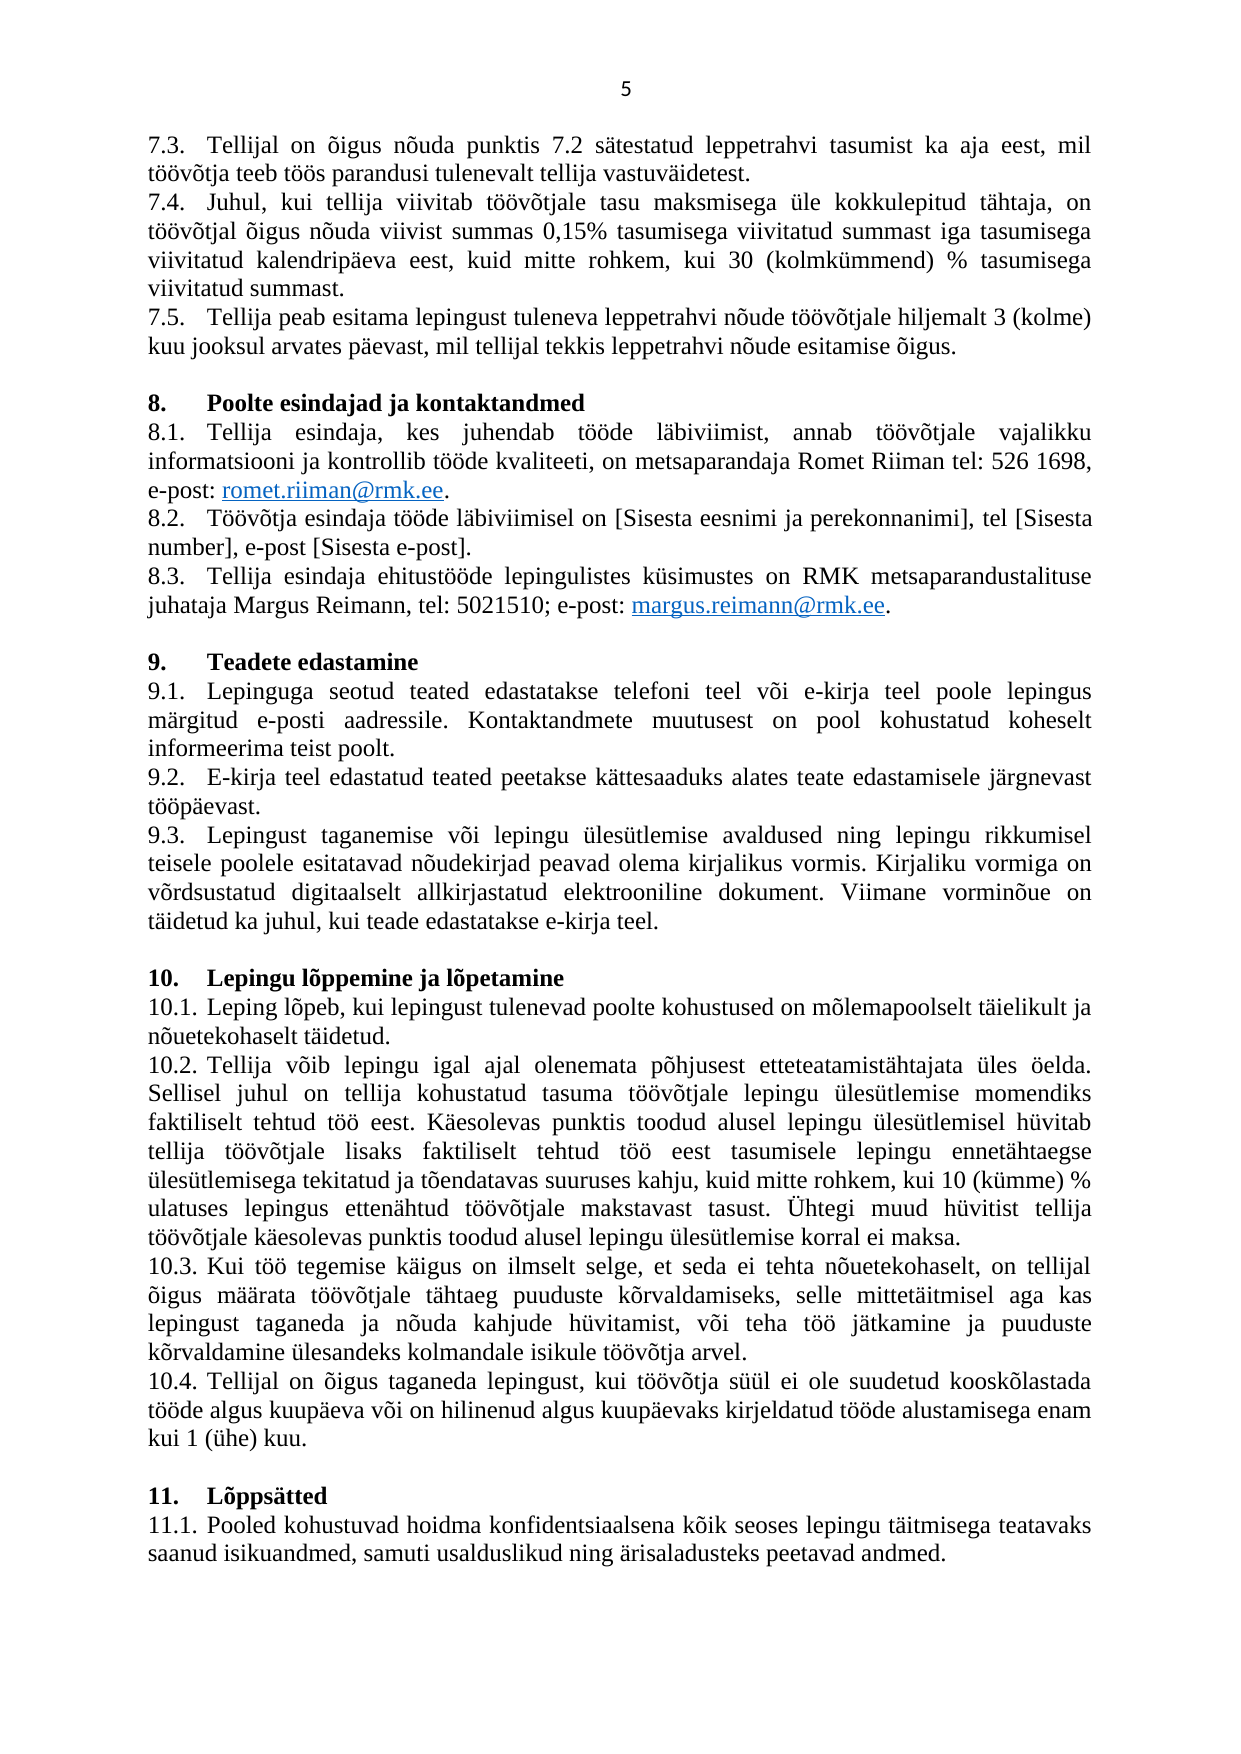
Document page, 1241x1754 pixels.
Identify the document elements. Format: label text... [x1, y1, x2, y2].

text Teadete edastamine [148, 647, 1093, 676]
text Tellija esindaja ehitustööde lepingulistes küsimustes on RMK metsaparandustalituse juhataja Margus Reimann, tel: 5021510; e-post: margus.reimann@rmk.ee. [148, 561, 1093, 618]
text Töövõtja esindaja tööde läbiviimisel on tel , e-post [148, 503, 1093, 561]
text Lõppsätted [148, 1481, 1093, 1510]
text Pooled kohustuvad hoidma konfidentsiaalsena kõik seoses lepingu täitmisega teatavaks saanud isikuandmed, samuti usalduslikud ning ärisaladusteks peetavad andmed. [148, 1510, 1093, 1567]
text Tellija võib lepingu igal ajal olenemata põhjusest etteteatamistähtajata üles öelda. Sellisel juhul on tellija kohustatud tasuma töövõtjale lepingu ülesütlemise momendiks faktiliselt tehtud töö eest. Käesolevas punktis toodud alusel lepingu ülesütlemisel hüvitab tellija töövõtjale lisaks faktiliselt tehtud töö eest tasumisele lepingu ennetähtaegse ülesütlemisega tekitatud ja tõendatavas suuruses kahju, kuid mitte rohkem, kui 10 (kümme) % ulatuses lepingus ettenähtud töövõtjale makstavast tasust. Ühtegi muud hüvitist tellija töövõtjale käesolevas punktis toodud alusel lepingu ülesütlemise korral ei maksa. [148, 1050, 1093, 1251]
text Tellijal on õigus nõuda punktis 7.2 sätestatud leppetrahvi tasumist ka aja eest, mil töövõtja teeb töös parandusi tulenevalt tellija vastuväidetest. [148, 130, 1093, 187]
text Poolte esindajad ja kontaktandmed [148, 388, 1093, 417]
text Tellija peab esitama lepingust tuleneva leppetrahvi nõude töövõtjale hiljemalt 3 (kolme) kuu jooksul arvates päevast, mil tellijal tekkis leppetrahvi nõude esitamise õigus. [148, 302, 1093, 360]
text Tellijal on õigus taganeda lepingust, kui töövõtja süül ei ole suudetud kooskõlastada tööde algus kuupäeva või on hilinenud algus kuupäevaks kirjeldatud tööde alustamisega enam kui 1 (ühe) kuu. [148, 1366, 1093, 1452]
text Kui töö tegemise käigus on ilmselt selge, et seda ei tehta nõuetekohaselt, on tellijal õigus määrata töövõtjale tähtaeg puuduste kõrvaldamiseks, selle mittetäitmisel aga kas lepingust taganeda ja nõuda kahjude hüvitamist, või teha töö jätkamine ja puuduste kõrvaldamine ülesandeks kolmandale isikule töövõtja arvel. [148, 1251, 1093, 1366]
text Lepinguga seotud teated edastatakse telefoni teel või e-kirja teel poole lepingus märgitud e-posti aadressile. Kontaktandmete muutusest on pool kohustatud koheselt informeerima teist poolt. [148, 676, 1093, 762]
text Tellija esindaja, kes juhendab tööde läbiviimist, annab töövõtjale vajalikku informatsiooni ja kontrollib tööde kvaliteeti, on metsaparandaja Romet Riiman tel: 526 1698, e-post: romet.riiman@rmk.ee. [148, 417, 1093, 503]
text Juhul, kui tellija viivitab töövõtjale tasu maksmisega üle kokkulepitud tähtaja, on töövõtjal õigus nõuda viivist summas 0,15% tasumisega viivitatud summast iga tasumisega viivitatud kalendripäeva eest, kuid mitte rohkem, kui 30 (kolmkümmend) % tasumisega viivitatud summast. [148, 187, 1093, 302]
text Lepingu lõppemine ja lõpetamine [148, 963, 1093, 992]
text Leping lõpeb, kui lepingust tulenevad poolte kohustused on mõlemapoolselt täielikult ja nõuetekohaselt täidetud. [148, 992, 1093, 1050]
text Lepingust taganemise või lepingu ülesütlemise avaldused ning lepingu rikkumisel teisele poolele esitatavad nõudekirjad peavad olema kirjalikus vormis. Kirjaliku vormiga on võrdsustatud digitaalselt allkirjastatud elektrooniline dokument. Viimane vorminõue on täidetud ka juhul, kui teade edastatakse e-kirja teel. [148, 820, 1093, 935]
text E-kirja teel edastatud teated peetakse kättesaaduks alates teate edastamisele järgnevast tööpäevast. [148, 762, 1093, 820]
